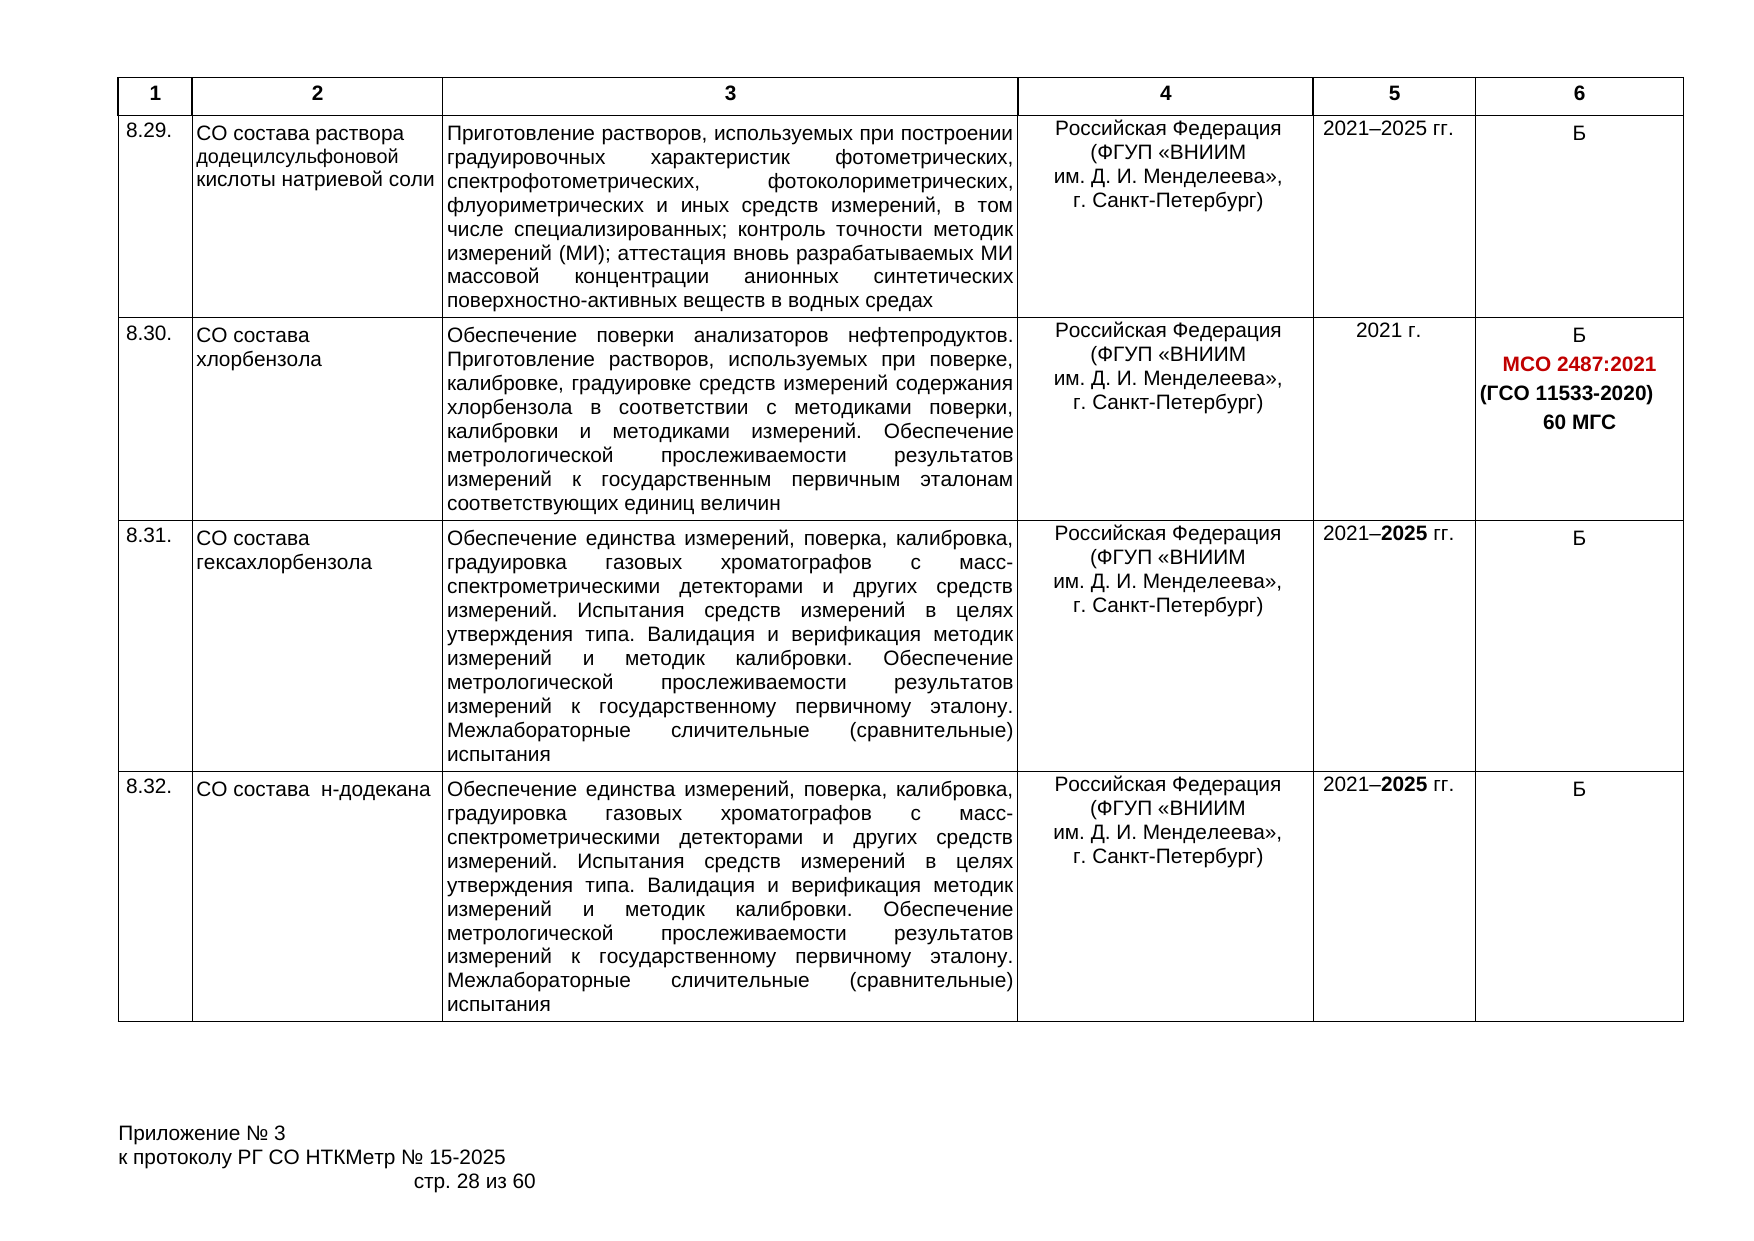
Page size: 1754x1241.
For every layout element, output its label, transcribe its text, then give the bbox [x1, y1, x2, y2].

table_cell Обеспечение поверки анализаторов нефтепродуктов. Приготовление растворов, используемых при поверке, калибровке, градуировке средств измерений содержания хлорбензола в соответствии с методиками поверки, калибровки и методиками измерений. Обеспечение метрологической прослеживаемости результатов измерений к государственным первичным эталонам соответствующих единиц величин [443, 318, 1017, 520]
table_cell [119, 318, 192, 520]
table_cell Российская Федерация (ФГУП «ВНИИМ им. Д. И. Менделеева», г. Санкт-Петербург) [1018, 521, 1313, 771]
table_cell [119, 772, 192, 1021]
table_cell СО состава н-додекана [193, 772, 442, 1021]
table_header 2 [193, 78, 442, 114]
table_header 4 [1019, 78, 1312, 114]
table_cell Российская Федерация (ФГУП «ВНИИМ им. Д. И. Менделеева», г. Санкт-Петербург) [1018, 318, 1313, 520]
table_cell 2021–2025 гг. [1314, 116, 1475, 317]
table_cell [1018, 772, 1313, 1021]
table_cell СО состава хлорбензола [193, 318, 442, 520]
table_header 5 [1314, 78, 1475, 114]
table_cell [119, 116, 192, 317]
table_cell Б [1476, 772, 1683, 1021]
table_cell [119, 521, 192, 771]
table_cell Обеспечение единства измерений, поверка, калибровка, градуировка газовых хроматографов с масс-спектрометрическими детекторами и других средств измерений. Испытания средств измерений в целях утверждения типа. Валидация и верификация методик измерений и методик калибровки. Обеспечение метрологической прослеживаемости результатов измерений к государственному первичному эталону. Межлабораторные сличительные (сравнительные) испытания [443, 772, 1017, 1021]
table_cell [1018, 116, 1313, 317]
table_cell Приготовление растворов, используемых при построении градуировочных характеристик фотометрических, спектрофотометрических, фотоколориметрических, флуориметрических и иных средств измерений, в том числе специализированных; контроль точности методик измерений (МИ); аттестация вновь разрабатываемых МИ массовой концентрации анионных синтетических поверхностно-активных веществ в водных средах [443, 116, 1017, 317]
table_cell СО состава раствора додецилсульфоновой кислоты натриевой соли [193, 116, 442, 317]
table_cell СО состава гексахлорбензола [193, 521, 442, 771]
table_header 6 [1476, 78, 1683, 114]
table_header 3 [443, 78, 1017, 114]
table_cell 2021–2025 гг. [1314, 772, 1475, 1021]
table_cell Б [1476, 116, 1683, 317]
table_cell 2021 г. [1314, 318, 1475, 520]
table_cell Б [1476, 521, 1683, 771]
table_header 1 [119, 78, 191, 114]
table_cell Б МСО 2487:2021 (ГСО 11533-2020) 60 МГС [1476, 318, 1683, 520]
table_cell 2021–2025 гг. [1314, 521, 1475, 771]
table_cell Обеспечение единства измерений, поверка, калибровка, градуировка газовых хроматографов с масс-спектрометрическими детекторами и других средств измерений. Испытания средств измерений в целях утверждения типа. Валидация и верификация методик измерений и методик калибровки. Обеспечение метрологической прослеживаемости результатов измерений к государственному первичному эталону. Межлабораторные сличительные (сравнительные) испытания [443, 521, 1017, 771]
